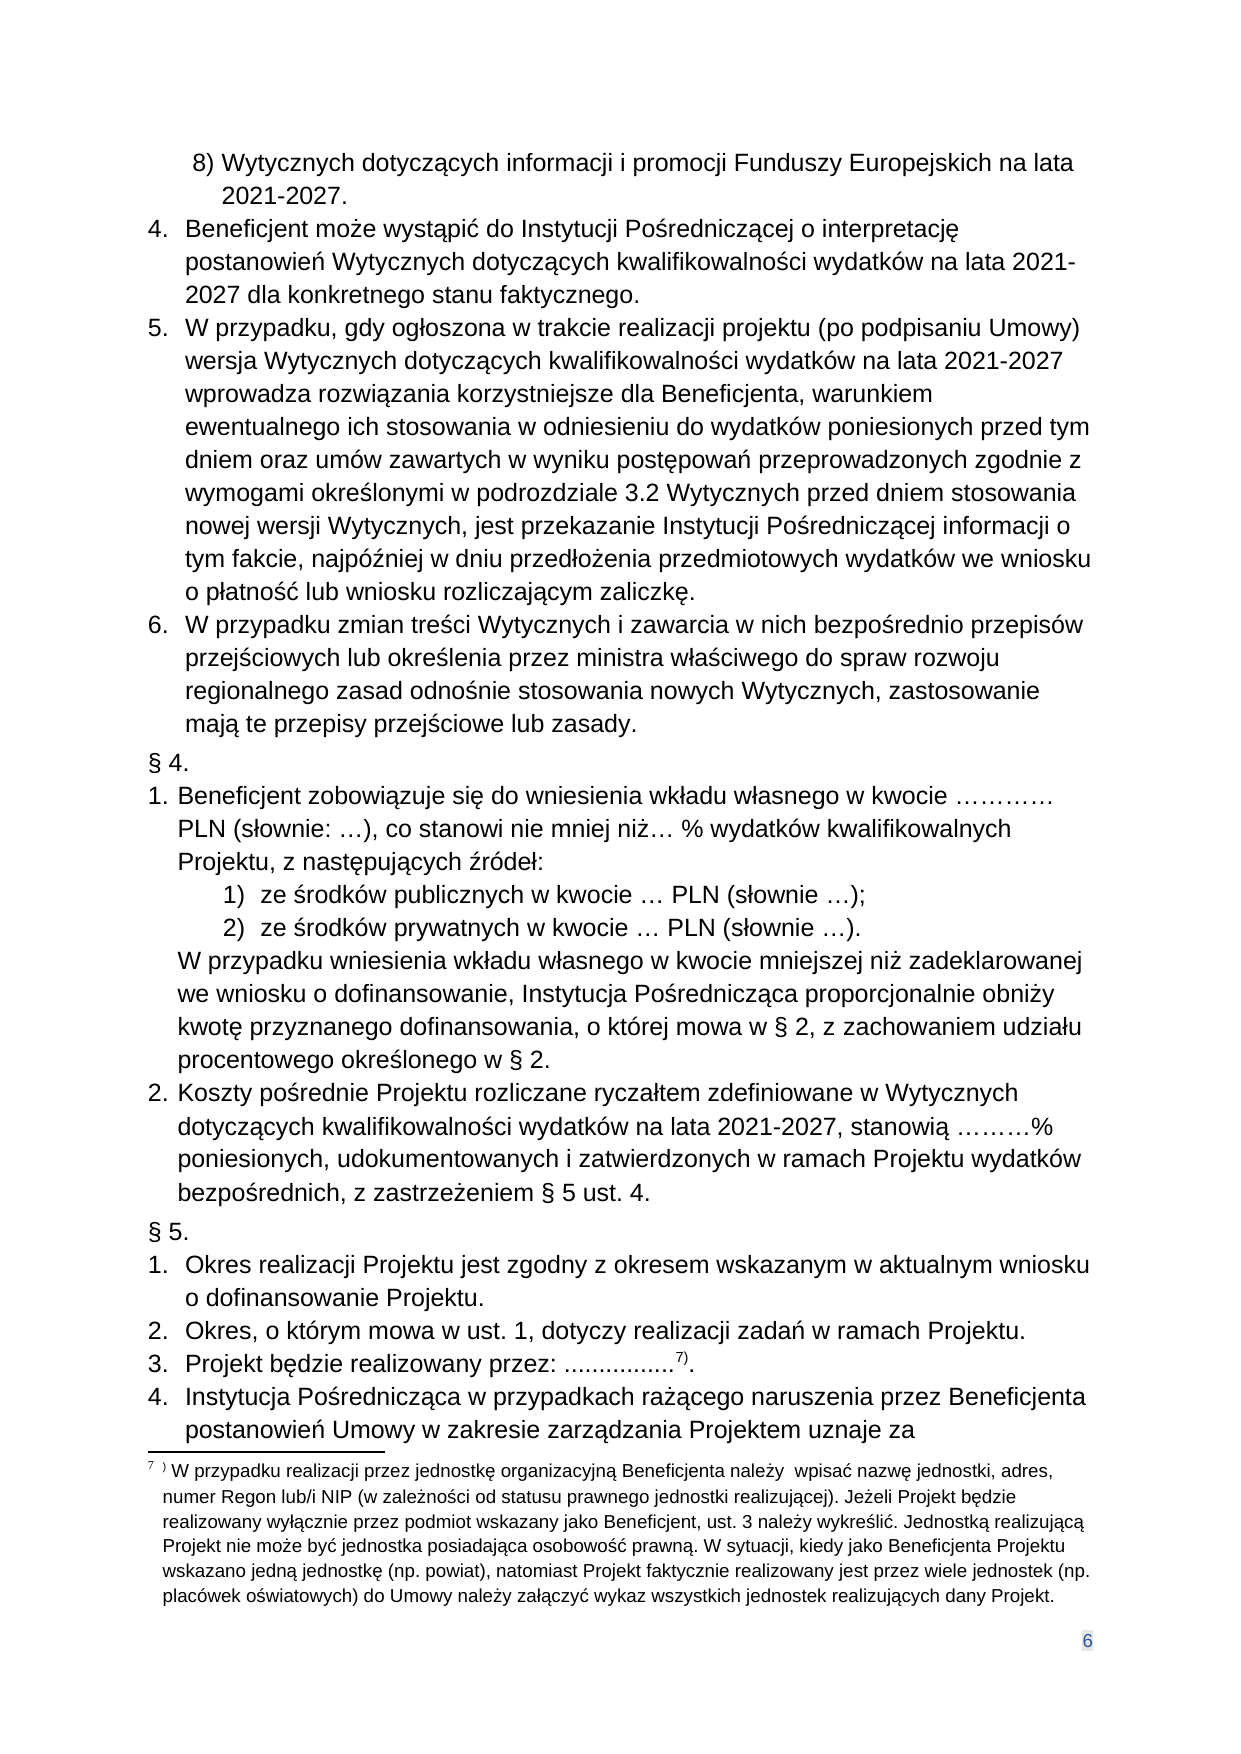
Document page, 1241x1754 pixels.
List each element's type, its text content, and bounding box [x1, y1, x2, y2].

list Beneficjent zobowiązuje się do wniesienia wkładu własnego w kwocie ………… PLN (słownie: …), co stanowi nie mniej niż… % wydatków kwalifikowalnych Projektu, z następujących źródeł: [148, 781, 1093, 876]
list W przypadku, gdy ogłoszona w trakcie realizacji projektu (po podpisaniu Umowy) wersja Wytycznych dotyczących kwalifikowalności wydatków na lata 2021-2027 wprowadza rozwiązania korzystniejsze dla Beneficjenta, warunkiem ewentualnego ich stosowania w odniesieniu do wydatków poniesionych przed tym dniem oraz umów zawartych w wyniku postępowań przeprowadzonych zgodnie z wymogami określonymi w podrozdziale 3.2 Wytycznych przed dniem stosowania nowej wersji Wytycznych, jest przekazanie Instytucji Pośredniczącej informacji o tym fakcie, najpóźniej w dniu przedłożenia przedmiotowych wydatków we wniosku o płatność lub wniosku rozliczającym zaliczkę. [148, 313, 1093, 606]
list Projekt będzie realizowany przez: ................). [148, 1349, 1093, 1378]
list ze środków publicznych w kwocie … PLN (słownie …); [223, 880, 1093, 909]
list Okres realizacji Projektu jest zgodny z okresem wskazanym w aktualnym wniosku o dofinansowanie Projektu. [148, 1250, 1093, 1312]
subtitle § 4. [148, 748, 1093, 777]
text W przypadku wniesienia wkładu własnego w kwocie mniejszej niż zadeklarowanej we wniosku o dofinansowanie, Instytucja Pośrednicząca proporcjonalnie obniży kwotę przyznanego dofinansowania, o której mowa w § 2, z zachowaniem udziału procentowego określonego w § 2. [177, 946, 1093, 1074]
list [148, 1382, 1093, 1444]
list Okres, o którym mowa w ust. 1, dotyczy realizacji zadań w ramach Projektu. [148, 1316, 1093, 1344]
subtitle § 5. [148, 1217, 1093, 1246]
list Wytycznych dotyczących informacji i promocji Funduszy Europejskich na lata 2021-2027. [192, 148, 1093, 209]
list Koszty pośrednie Projektu rozliczane ryczałtem zdefiniowane w Wytycznych dotyczących kwalifikowalności wydatków na lata 2021-2027, stanowią ………% poniesionych, udokumentowanych i zatwierdzonych w ramach Projektu wydatków bezpośrednich, z zastrzeżeniem § 5 ust. 4. [148, 1078, 1093, 1206]
list W przypadku zmian treści Wytycznych i zawarcia w nich bezpośrednio przepisów przejściowych lub określenia przez ministra właściwego do spraw rozwoju regionalnego zasad odnośnie stosowania nowych Wytycznych, zastosowanie mają te przepisy przejściowe lub zasady. [148, 610, 1093, 738]
list ze środków prywatnych w kwocie … PLN (słownie …). [223, 913, 1093, 942]
list Beneficjent może wystąpić do Instytucji Pośredniczącej o interpretację postanowień Wytycznych dotyczących kwalifikowalności wydatków na lata 2021-2027 dla konkretnego stanu faktycznego. [148, 214, 1093, 308]
